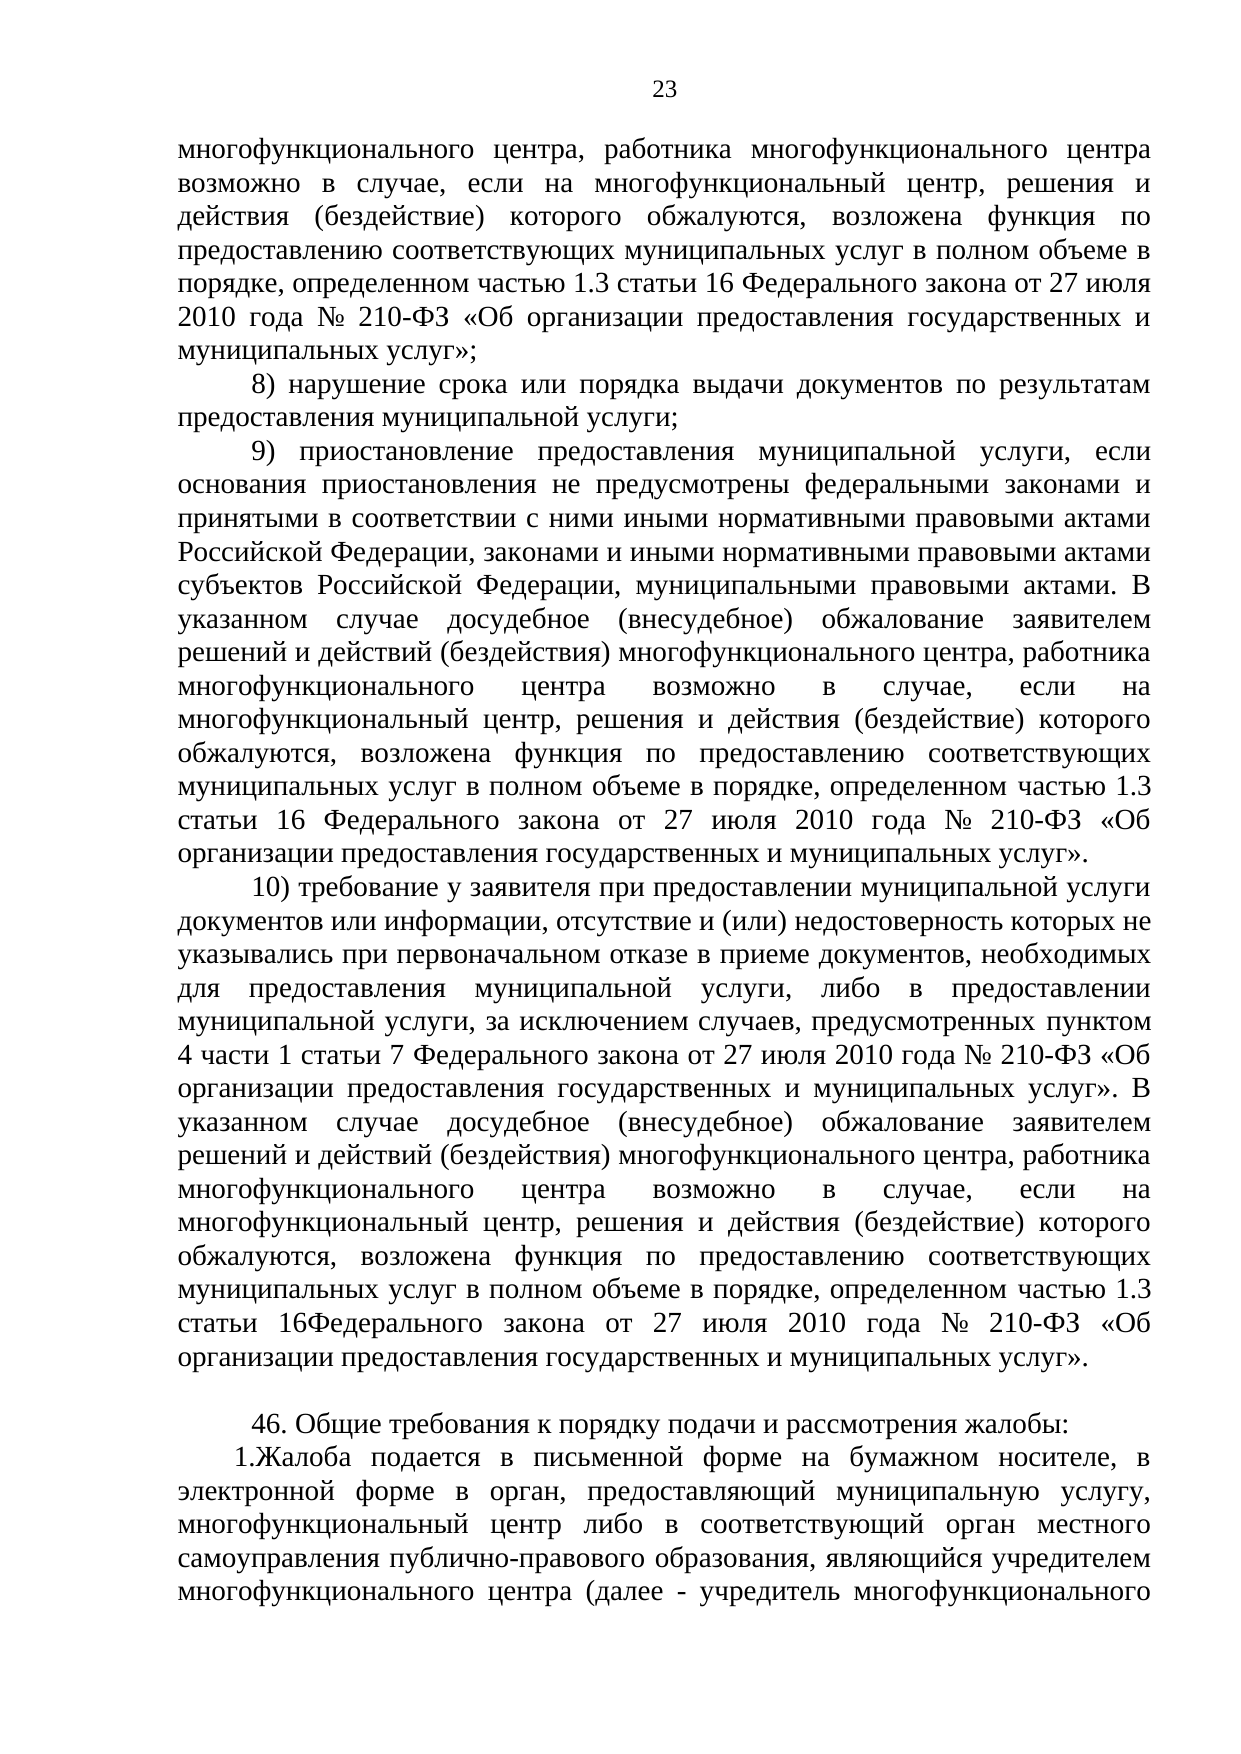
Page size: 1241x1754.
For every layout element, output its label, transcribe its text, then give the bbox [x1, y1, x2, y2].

text 8) нарушение срока или порядка выдачи документов по результатам предоставления муниципальной услуги; [177, 366, 1152, 433]
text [177, 1439, 1152, 1607]
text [177, 131, 1152, 366]
text 10) требование у заявителя при предоставлении муниципальной услуги документов или информации, отсутствие и (или) недостоверность которых не указывались при первоначальном отказе в приеме документов, необходимых для предоставления муниципальной услуги, либо в предоставлении муниципальной услуги, за исключением случаев, предусмотренных пунктом 4 части 1 статьи 7 Федерального закона от 27 июля 2010 года № 210-ФЗ «Об организации предоставления государственных и муниципальных услуг». В указанном случае досудебное (внесудебное) обжалование заявителем решений и действий (бездействия) многофункционального центра, работника многофункционального центра возможно в случае, если на многофункциональный центр, решения и действия (бездействие) которого обжалуются, возложена функция по предоставлению соответствующих муниципальных услуг в полном объеме в порядке, определенном частью 1.3 статьи 16Федерального закона от 27 июля 2010 года № 210-ФЗ «Об организации предоставления государственных и муниципальных услуг». [177, 869, 1152, 1372]
text 46. Общие требования к порядку подачи и рассмотрения жалобы: [177, 1406, 1152, 1439]
text 9) приостановление предоставления муниципальной услуги, если основания приостановления не предусмотрены федеральными законами и принятыми в соответствии с ними иными нормативными правовыми актами Российской Федерации, законами и иными нормативными правовыми актами субъектов Российской Федерации, муниципальными правовыми актами. В указанном случае досудебное (внесудебное) обжалование заявителем решений и действий (бездействия) многофункционального центра, работника многофункционального центра возможно в случае, если на многофункциональный центр, решения и действия (бездействие) которого обжалуются, возложена функция по предоставлению соответствующих муниципальных услуг в полном объеме в порядке, определенном частью 1.3 статьи 16 Федерального закона от 27 июля 2010 года № 210-ФЗ «Об организации предоставления государственных и муниципальных услуг». [177, 433, 1152, 869]
